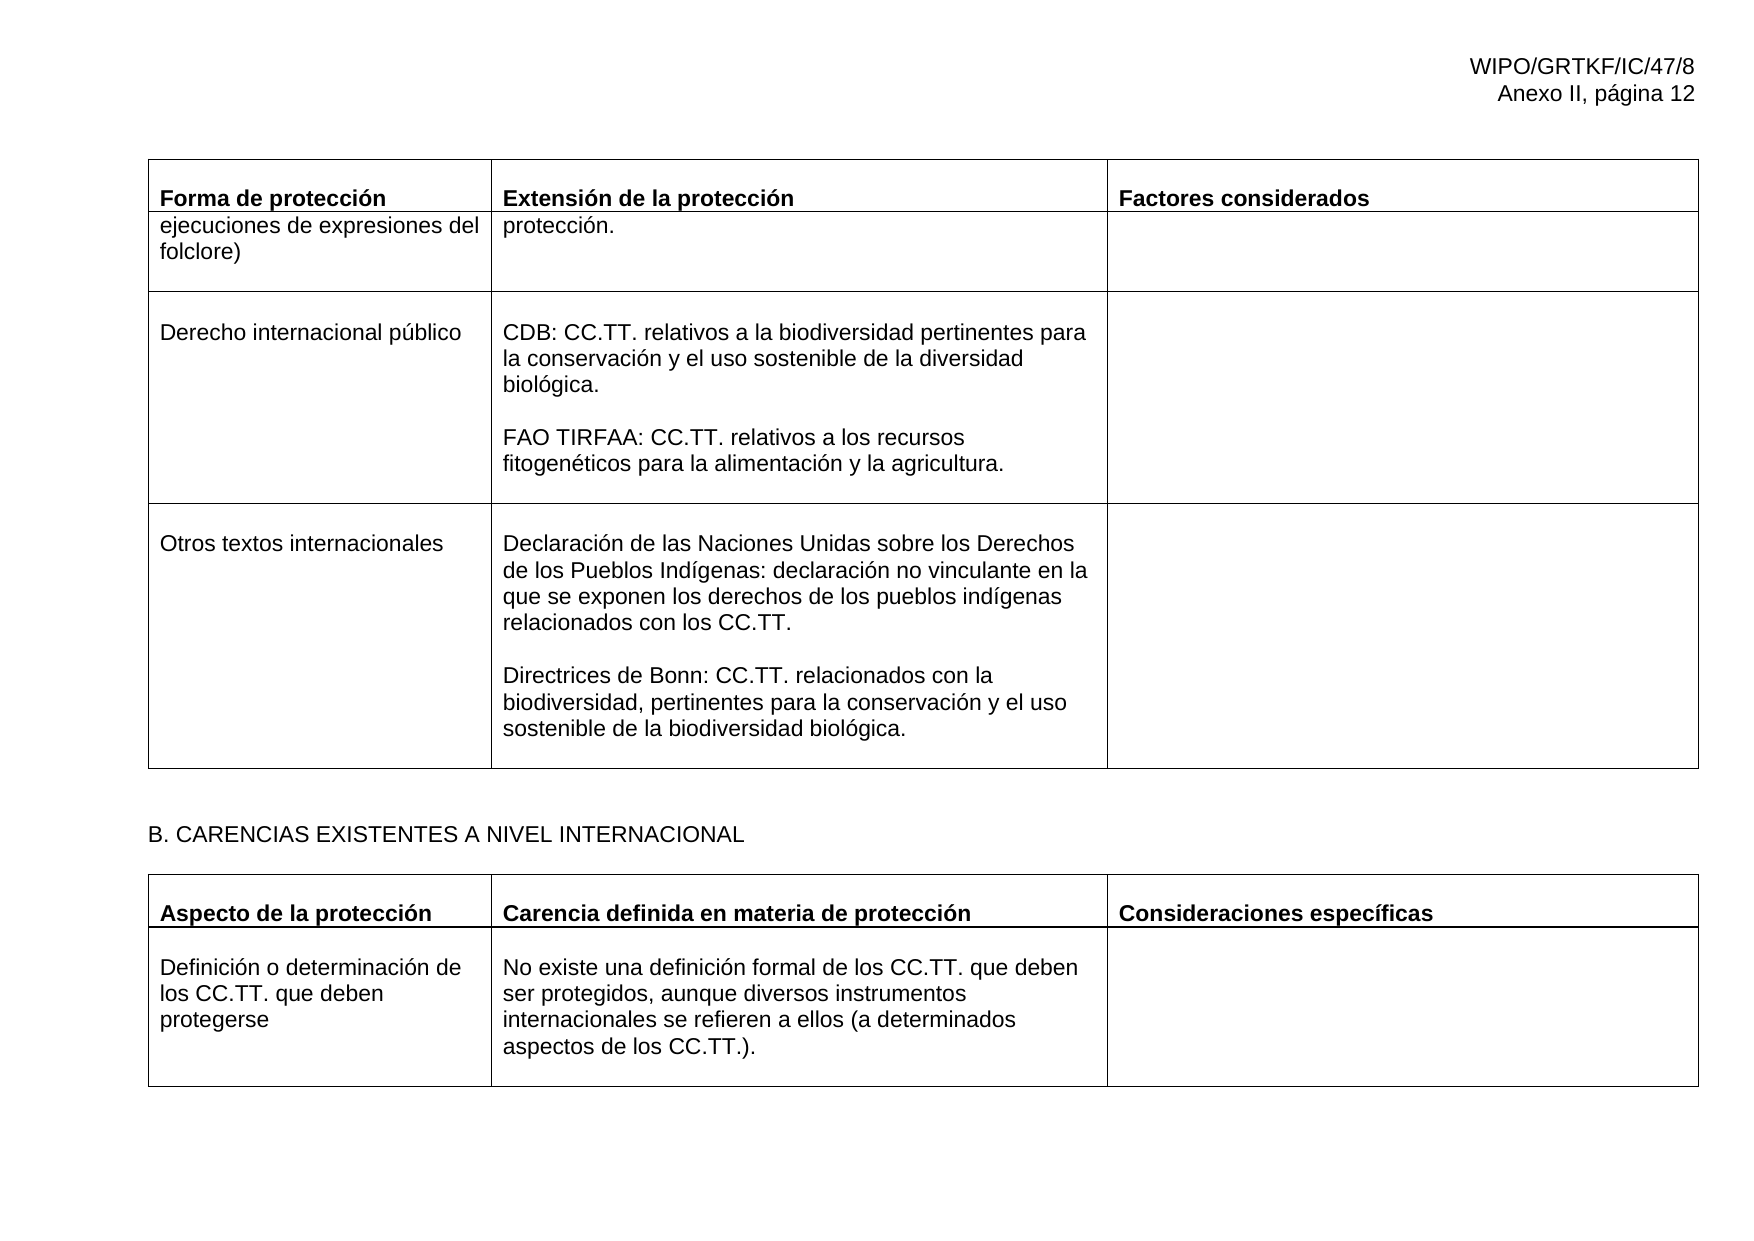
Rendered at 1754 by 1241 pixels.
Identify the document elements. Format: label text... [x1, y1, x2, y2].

table_header Forma de protección [149, 160, 491, 211]
table_cell [1108, 928, 1698, 1086]
table_header Consideraciones específicas [1108, 875, 1698, 926]
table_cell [1108, 212, 1698, 291]
table_cell Otros textos internacionales [149, 504, 491, 767]
table_cell [1108, 504, 1698, 767]
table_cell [492, 212, 1107, 291]
table_cell Declaración de las Naciones Unidas sobre los Derechos de los Pueblos Indígenas: declaración no vinculante en la que se exponen los derechos de los pueblos indígenas relacionados con los CC.TT. Directrices de Bonn: CC.TT. relacionados con la biodiversidad, pertinentes para la conservación y el uso sostenible de la biodiversidad biológica. [492, 504, 1107, 767]
table_cell Derecho internacional público [149, 292, 491, 503]
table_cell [149, 928, 491, 1086]
table_cell [1108, 292, 1698, 503]
table_header Aspecto de la protección [149, 875, 491, 926]
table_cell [492, 928, 1107, 1086]
text B. CARENCIAS EXISTENTES A NIVEL INTERNACIONAL [148, 821, 1695, 848]
table_header Carencia definida en materia de protección [492, 875, 1107, 926]
table_header Extensión de la protección [492, 160, 1107, 211]
table_header Factores considerados [1108, 160, 1698, 211]
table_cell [149, 212, 491, 291]
table_cell CDB: CC.TT. relativos a la biodiversidad pertinentes para la conservación y el uso sostenible de la diversidad biológica. FAO TIRFAA: CC.TT. relativos a los recursos fitogenéticos para la alimentación y la agricultura. [492, 292, 1107, 503]
